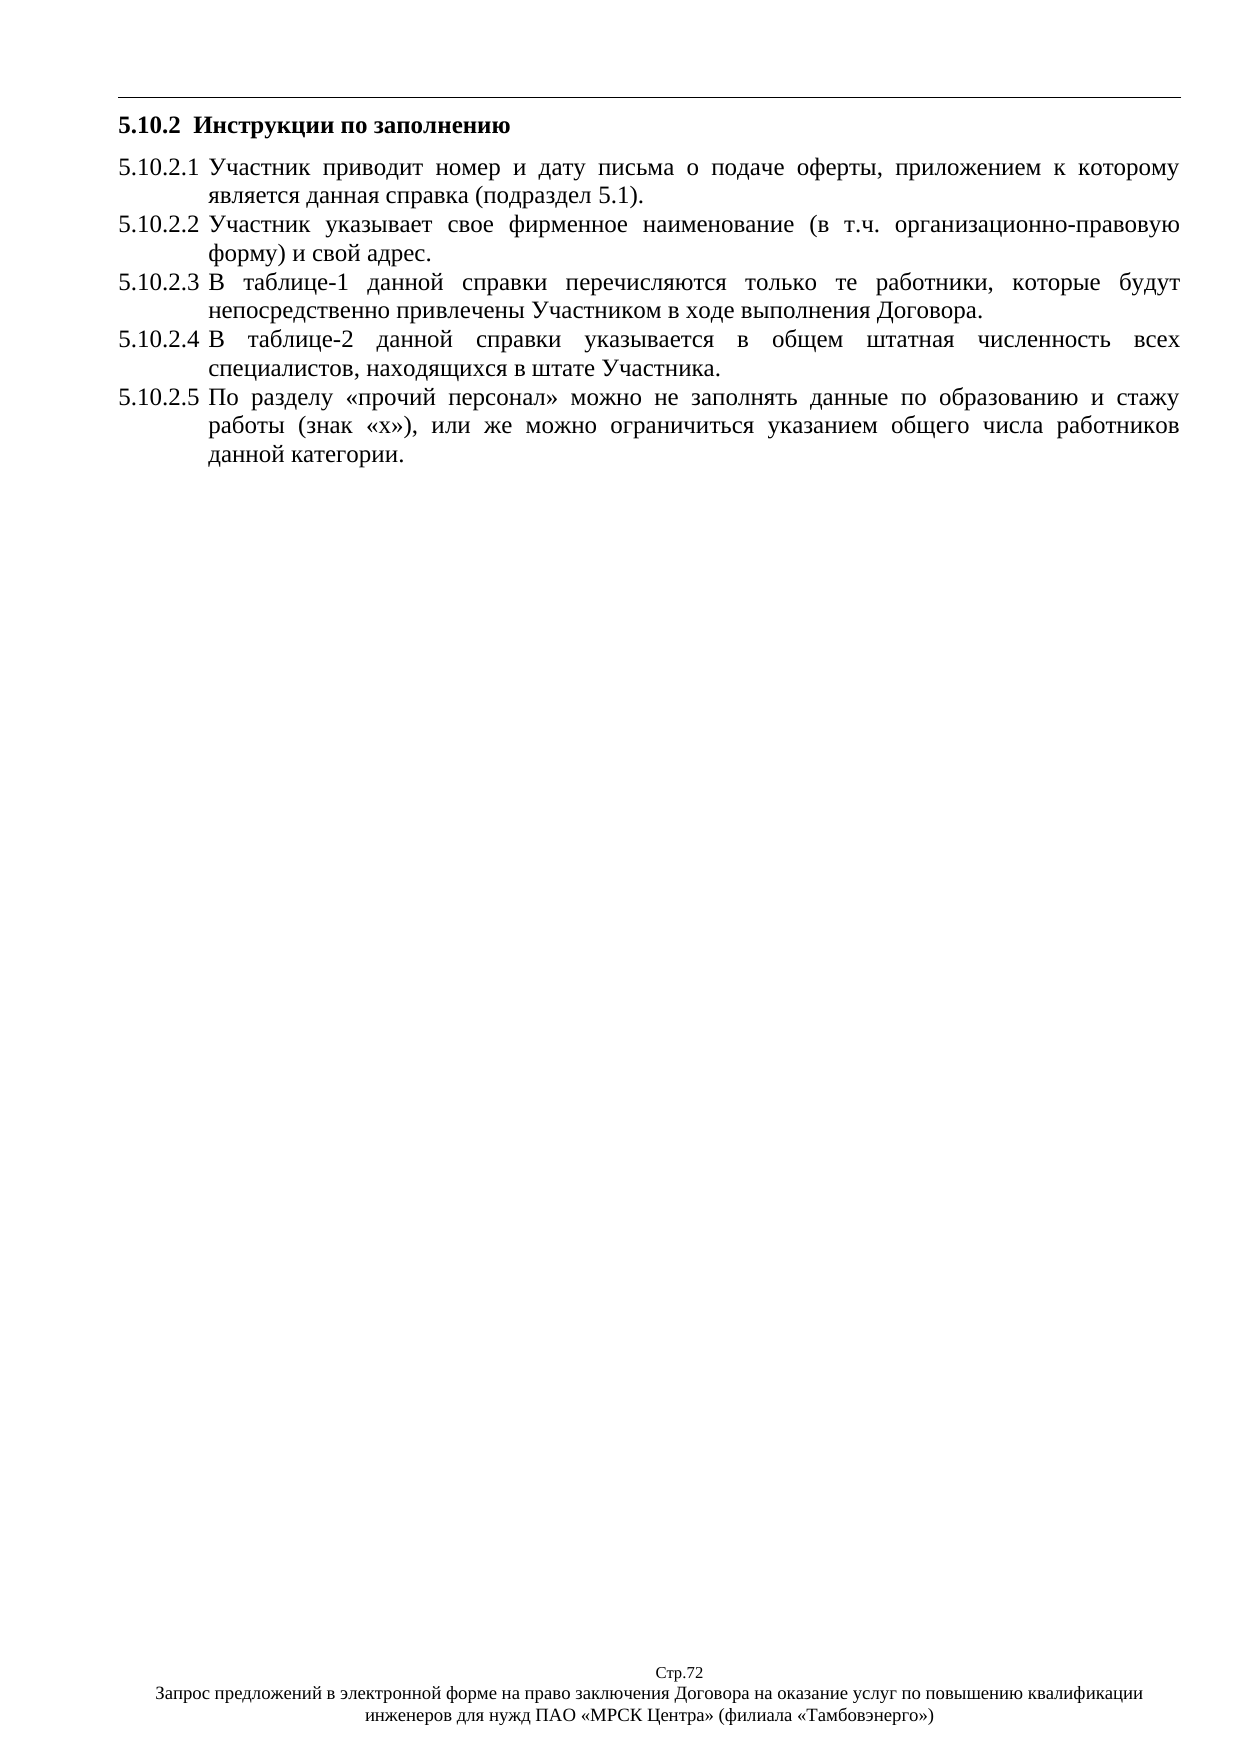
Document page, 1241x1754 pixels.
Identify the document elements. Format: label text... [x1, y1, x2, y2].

list Участник приводит номер и дату письма о подаче оферты, приложением к которому является данная справка (подраздел 5.1). [118, 152, 1181, 209]
list По разделу «прочий персонал» можно не заполнять данные по образованию и стажу работы (знак «х»), или же можно ограничиться указанием общего числа работников данной категории. [118, 382, 1181, 468]
list В таблице-2 данной справки указывается в общем штатная численность всех специалистов, находящихся в штате Участника. [118, 324, 1181, 382]
subtitle Инструкции по заполнению [118, 111, 1181, 139]
list В таблице-1 данной справки перечисляются только те работники, которые будут непосредственно привлечены Участником в ходе выполнения Договора. [118, 267, 1181, 324]
list Участник указывает свое фирменное наименование (в т.ч. организационно-правовую форму) и свой адрес. [118, 209, 1181, 267]
